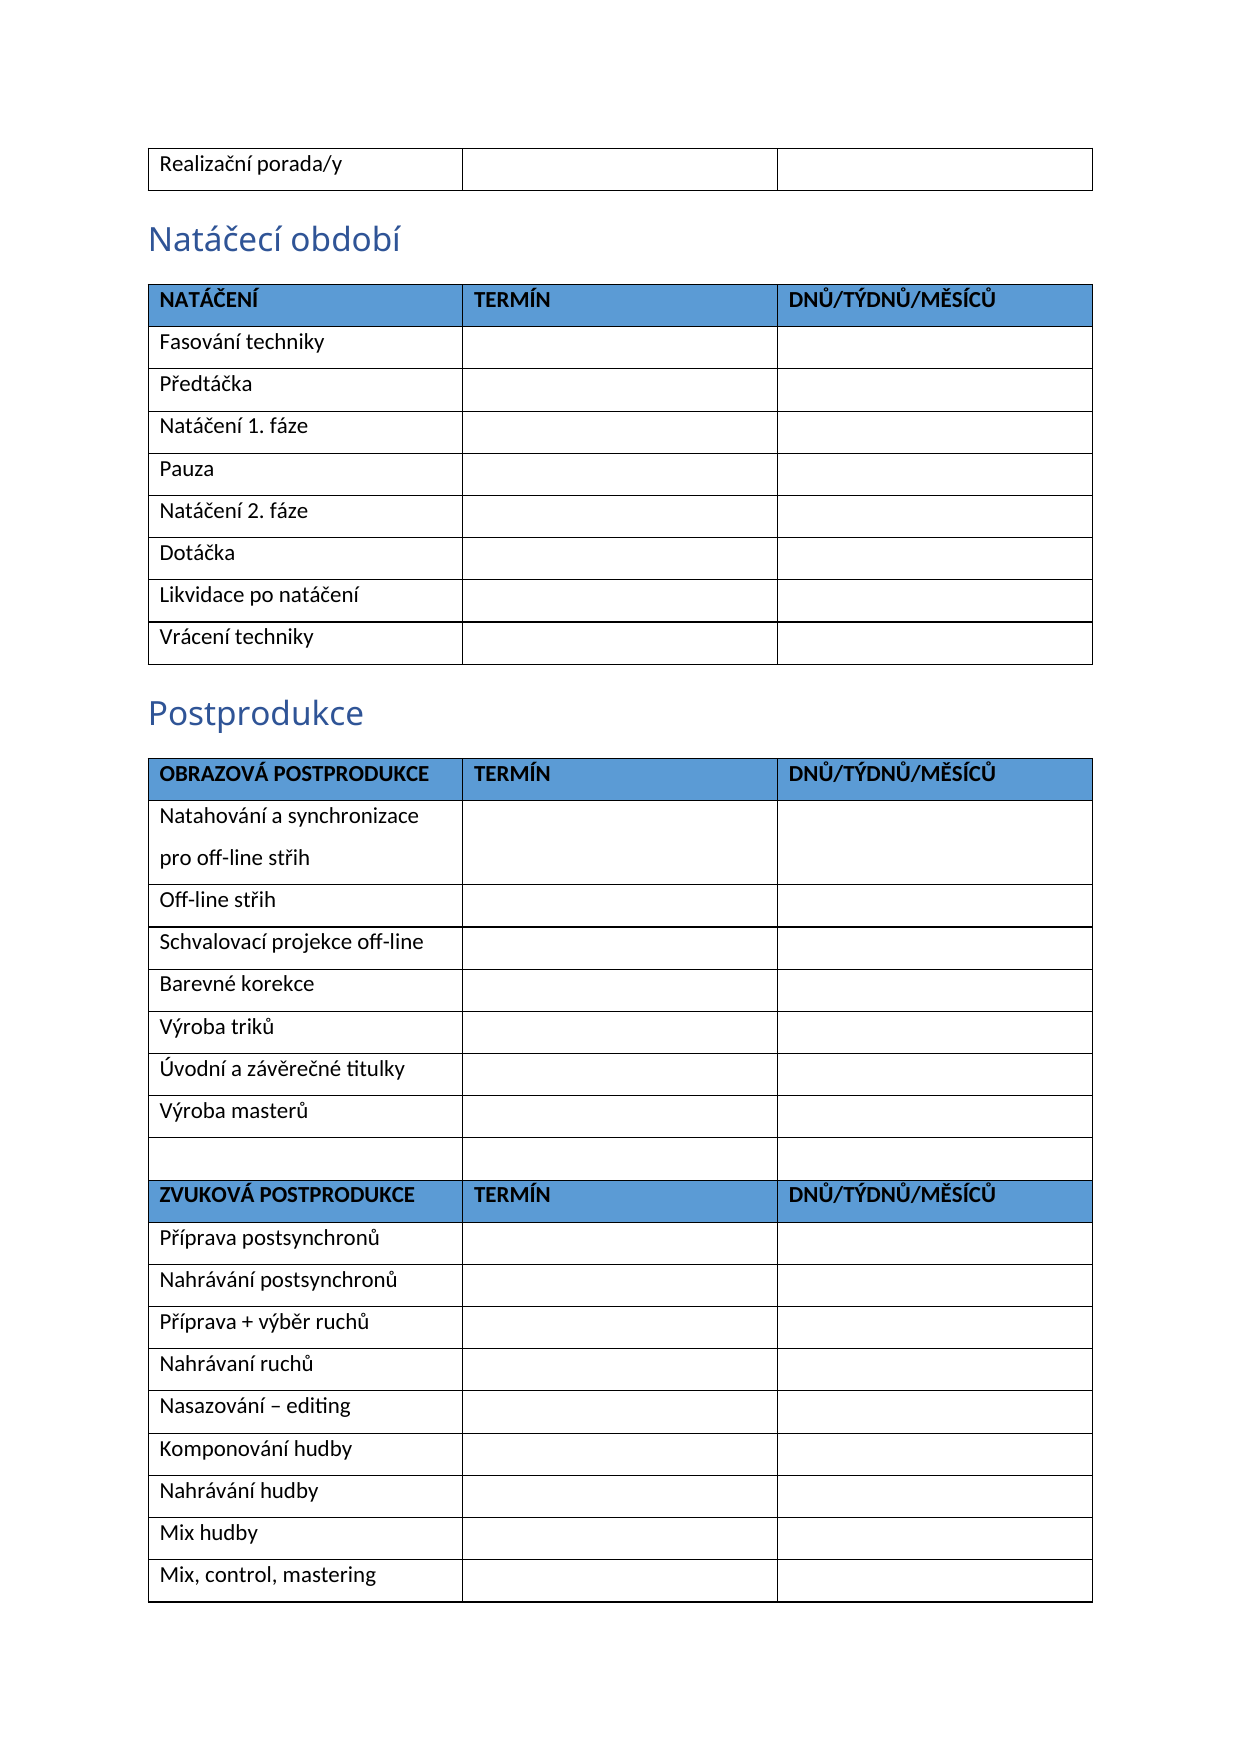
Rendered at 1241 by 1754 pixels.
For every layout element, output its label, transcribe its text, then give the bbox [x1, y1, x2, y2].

table_cell [778, 1138, 1092, 1179]
table_cell [463, 454, 777, 495]
table_cell Likvidace po natáčení [149, 580, 462, 621]
table_cell [463, 149, 777, 190]
table_cell [463, 1518, 777, 1559]
table_header TERMÍN [463, 285, 777, 326]
table_cell [463, 1391, 777, 1433]
table_cell [778, 327, 1092, 368]
table_cell [463, 885, 777, 926]
subtitle Natáčecí období [148, 216, 1093, 261]
table_header TERMÍN [463, 759, 777, 800]
table_cell [778, 369, 1092, 411]
table_cell [778, 970, 1092, 1011]
table_cell Off-line střih [149, 885, 462, 926]
table_header OBRAZOVÁ POSTPRODUKCE [149, 759, 462, 800]
table_cell Mix, control, mastering [149, 1560, 462, 1601]
table_cell Barevné korekce [149, 970, 462, 1011]
table_cell [778, 885, 1092, 926]
table_cell [778, 496, 1092, 537]
table_cell Nahrávání hudby [149, 1476, 462, 1517]
table_cell [463, 1054, 777, 1095]
table_cell Příprava postsynchronů [149, 1223, 462, 1264]
table_cell [778, 1307, 1092, 1348]
table_cell [778, 1054, 1092, 1095]
table_cell Vrácení techniky [149, 623, 462, 664]
table_cell Pauza [149, 454, 462, 495]
table_cell [778, 1391, 1092, 1433]
table_cell [463, 623, 777, 664]
table_cell Nahrávání postsynchronů [149, 1265, 462, 1306]
table_cell [463, 1096, 777, 1137]
table_cell [463, 1349, 777, 1390]
table_cell Schvalovací projekce off-line [149, 928, 462, 968]
table_cell [778, 412, 1092, 453]
table_cell Fasování techniky [149, 327, 462, 368]
table_cell [778, 623, 1092, 664]
table_cell [463, 970, 777, 1011]
table_cell [463, 1223, 777, 1264]
table_cell [778, 1012, 1092, 1053]
table_cell DNŮ/TÝDNŮ/MĚSÍCŮ [778, 1181, 1092, 1222]
table_cell [778, 1349, 1092, 1390]
table_cell Realizační porada/y [149, 149, 462, 190]
table_cell [778, 149, 1092, 190]
table_cell Úvodní a závěrečné titulky [149, 1054, 462, 1095]
table_cell [778, 454, 1092, 495]
table_cell Natáčení 1. fáze [149, 412, 462, 453]
table_cell [778, 580, 1092, 621]
table_cell [463, 496, 777, 537]
table_cell [463, 327, 777, 368]
table_cell [778, 1265, 1092, 1306]
table_cell Výroba triků [149, 1012, 462, 1053]
table_cell [463, 1560, 777, 1601]
table_cell Nasazování – editing [149, 1391, 462, 1433]
table_cell Výroba masterů [149, 1096, 462, 1137]
table_cell [463, 538, 777, 579]
table_cell [463, 1307, 777, 1348]
table_cell [463, 801, 777, 884]
table_cell Komponování hudby [149, 1434, 462, 1475]
table_cell [778, 1518, 1092, 1559]
table_cell TERMÍN [463, 1181, 777, 1222]
table_cell ZVUKOVÁ POSTPRODUKCE [149, 1181, 462, 1222]
table_header DNŮ/TÝDNŮ/MĚSÍCŮ [778, 285, 1092, 326]
table_cell [463, 580, 777, 621]
table_cell Příprava + výběr ruchů [149, 1307, 462, 1348]
table_cell [463, 1138, 777, 1179]
table_cell [778, 1223, 1092, 1264]
table_header DNŮ/TÝDNŮ/MĚSÍCŮ [778, 759, 1092, 800]
table_cell [463, 412, 777, 453]
table_cell [463, 928, 777, 968]
table_cell [149, 1138, 462, 1179]
table_cell [778, 1434, 1092, 1475]
table_cell Natahování a synchronizace pro off-line střih [149, 801, 462, 884]
table_cell [463, 369, 777, 411]
table_cell [463, 1265, 777, 1306]
table_cell Nahrávaní ruchů [149, 1349, 462, 1390]
table_cell [778, 538, 1092, 579]
table_header NATÁČENÍ [149, 285, 462, 326]
table_cell [778, 1096, 1092, 1137]
table_cell Mix hudby [149, 1518, 462, 1559]
table_cell Natáčení 2. fáze [149, 496, 462, 537]
subtitle Postprodukce [148, 690, 1093, 735]
table_cell Předtáčka [149, 369, 462, 411]
table_cell [463, 1434, 777, 1475]
table_cell [778, 928, 1092, 968]
table_cell Dotáčka [149, 538, 462, 579]
table_cell [778, 1560, 1092, 1601]
table_cell [778, 1476, 1092, 1517]
table_cell [778, 801, 1092, 884]
table_cell [463, 1012, 777, 1053]
table_cell [463, 1476, 777, 1517]
